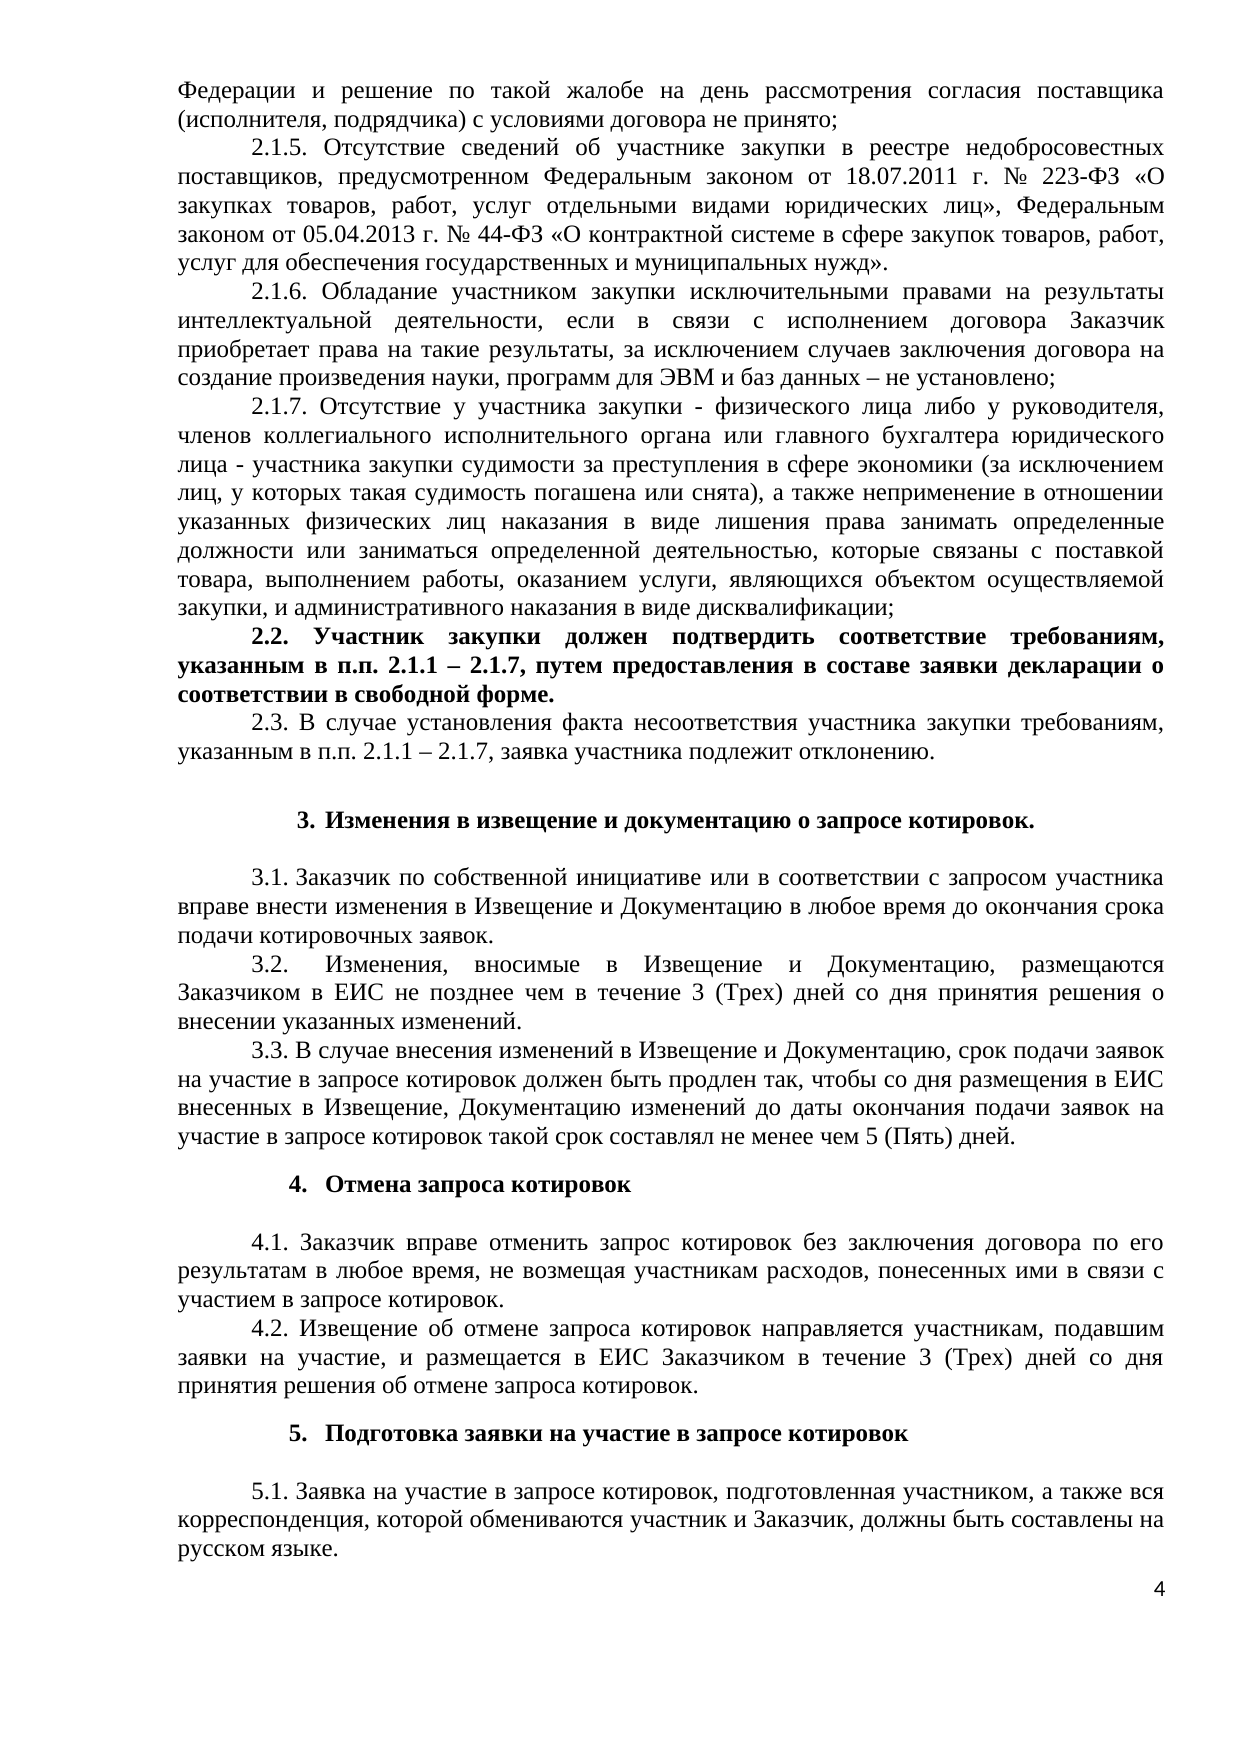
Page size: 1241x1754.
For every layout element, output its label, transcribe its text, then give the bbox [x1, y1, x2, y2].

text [177, 75, 1165, 132]
text 2.2. Участник закупки должен подтвердить соответствие требованиям, указанным в п.п. 2.1.1 – 2.1.7, путем предоставления в составе заявки декларации о соответствии в свободной форме. [177, 621, 1165, 707]
list Изменения в извещение и документацию о запросе котировок. [252, 805, 1165, 834]
text 5.1. Заявка на участие в запросе котировок, подготовленная участником, а также вся корреспонденция, которой обмениваются участник и Заказчик, должны быть составлены на русском языке. [177, 1476, 1165, 1562]
text 2.1.6. Обладание участником закупки исключительными правами на результаты интеллектуальной деятельности, если в связи с исполнением договора Заказчик приобретает права на такие результаты, за исключением случаев заключения договора на создание произведения науки, программ для ЭВМ и баз данных – не установлено; [177, 276, 1165, 391]
text 2.1.7. Отсутствие у участника закупки - физического лица либо у руководителя, членов коллегиального исполнительного органа или главного бухгалтера юридического лица - участника закупки судимости за преступления в сфере экономики (за исключением лиц, у которых такая судимость погашена или снята), а также неприменение в отношении указанных физических лиц наказания в виде лишения права занимать определенные должности или заниматься определенной деятельностью, которые связаны с поставкой товара, выполнением работы, оказанием услуги, являющихся объектом осуществляемой закупки, и административного наказания в виде дисквалификации; [177, 391, 1165, 621]
text 3.1. Заказчик по собственной инициативе или в соответствии с запросом участника вправе внести изменения в Извещение и Документацию в любое время до окончания срока подачи котировочных заявок. [177, 862, 1165, 949]
text 4.1. Заказчик вправе отменить запрос котировок без заключения договора по его результатам в любое время, не возмещая участникам расходов, понесенных ими в связи с участием в запросе котировок. [177, 1227, 1165, 1313]
text 2.3. В случае установления факта несоответствия участника закупки требованиям, указанным в п.п. 2.1.1 – 2.1.7, заявка участника подлежит отклонению. [177, 707, 1165, 765]
list Отмена запроса котировок [252, 1169, 1165, 1198]
text 3.2. Изменения, вносимые в Извещение и Документацию, размещаются Заказчиком в ЕИС не позднее чем в течение 3 (Трех) дней со дня принятия решения о внесении указанных изменений. [177, 949, 1165, 1035]
text 3.3. В случае внесения изменений в Извещение и Документацию, срок подачи заявок на участие в запросе котировок должен быть продлен так, чтобы со дня размещения в ЕИС внесенных в Извещение, Документацию изменений до даты окончания подачи заявок на участие в запросе котировок такой срок составлял не менее чем 5 (Пять) дней. [177, 1035, 1165, 1150]
text 2.1.5. Отсутствие сведений об участнике закупки в реестре недобросовестных поставщиков, предусмотренном Федеральным законом от 18.07.2011 г. № 223-ФЗ «О закупках товаров, работ, услуг отдельными видами юридических лиц», Федеральным законом от 05.04.2013 г. № 44-ФЗ «О контрактной системе в сфере закупок товаров, работ, услуг для обеспечения государственных и муниципальных нужд». [177, 132, 1165, 276]
list Подготовка заявки на участие в запросе котировок [252, 1418, 1165, 1447]
text 4.2. Извещение об отмене запроса котировок направляется участникам, подавшим заявки на участие, и размещается в ЕИС Заказчиком в течение 3 (Трех) дней со дня принятия решения об отмене запроса котировок. [177, 1313, 1165, 1399]
